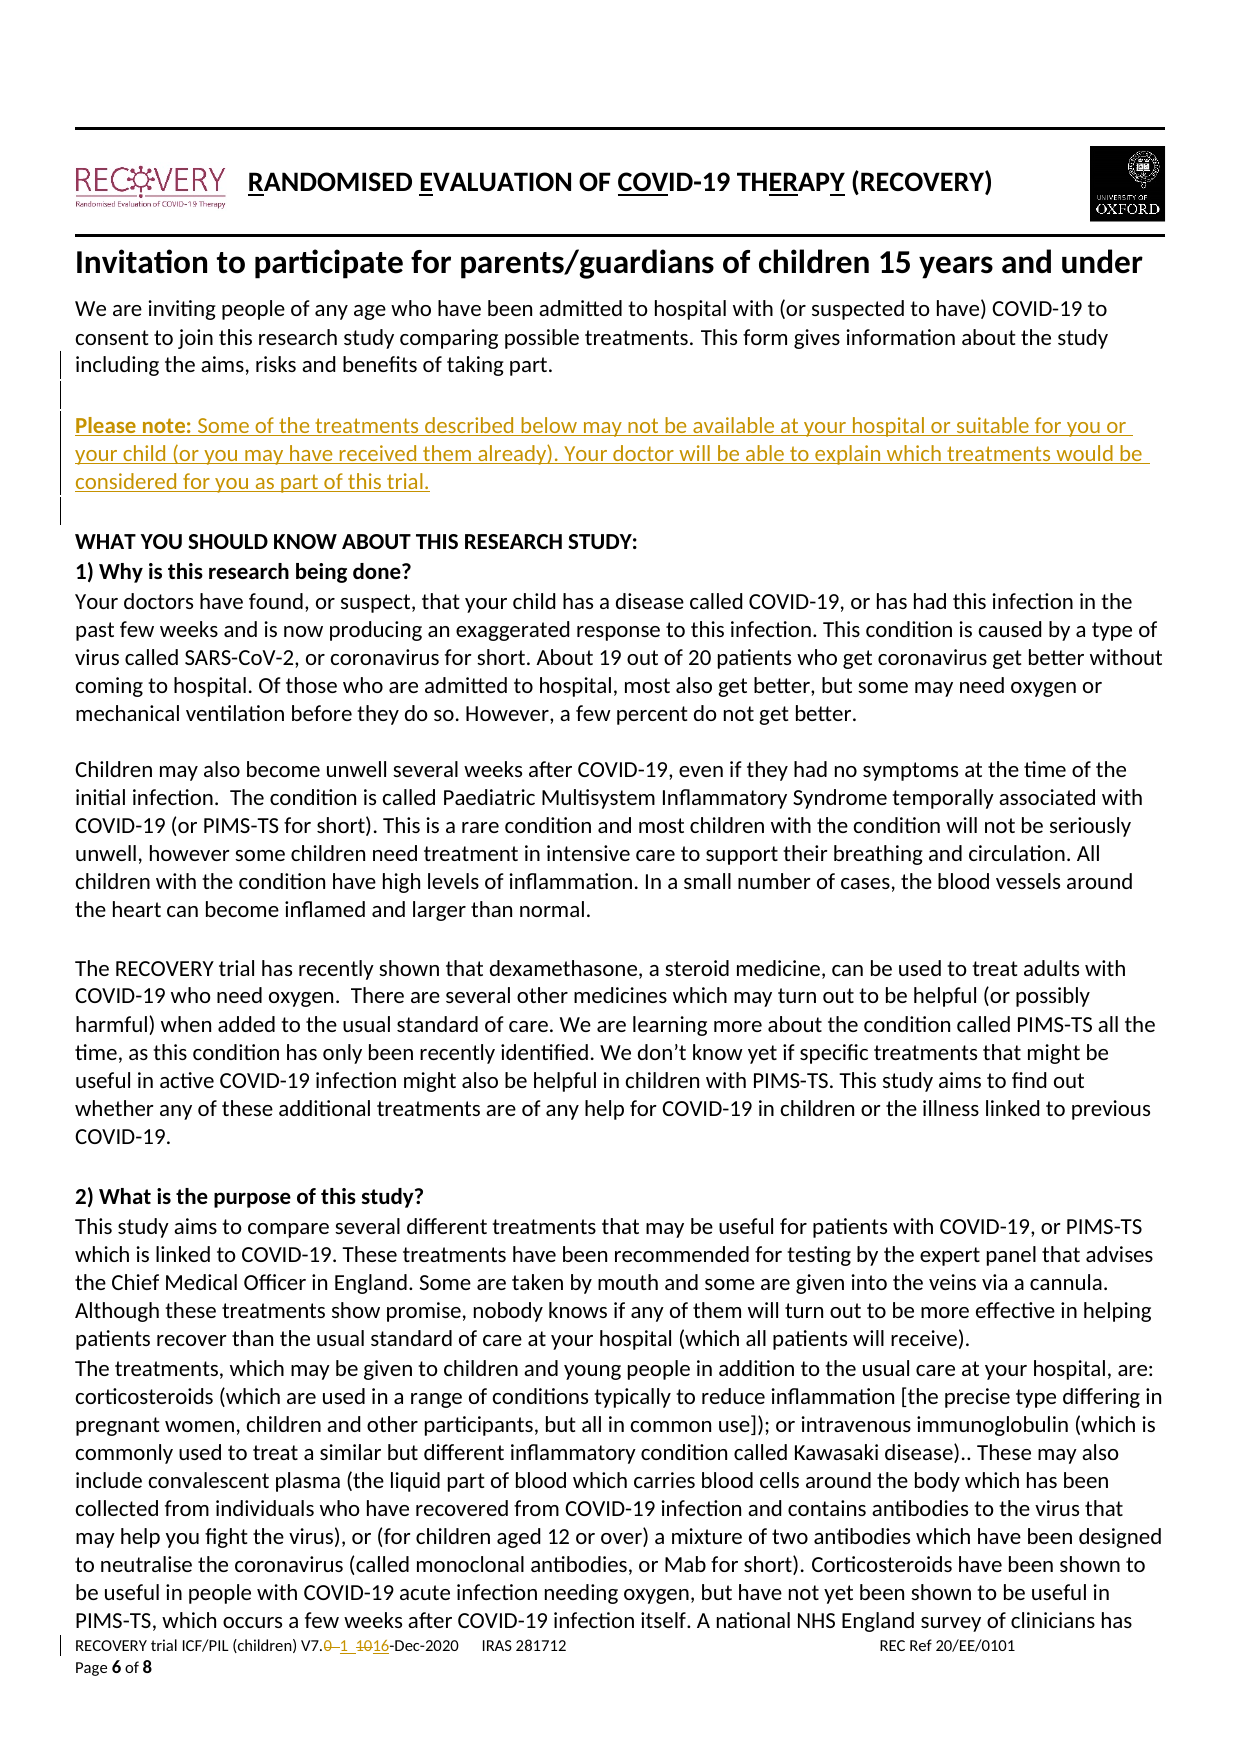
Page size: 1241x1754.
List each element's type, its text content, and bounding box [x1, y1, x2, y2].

text We are inviting people of any age who have been admitted to hospital with (or suspected to have) COVID-19 to consent to join this research study comparing possible treatments. This form gives information about the study including the aims, risks and benefits of taking part. [75, 294, 1165, 379]
text The RECOVERY trial has recently shown that dexamethasone, a steroid medicine, can be used to treat adults with COVID-19 who need oxygen. There are several other medicines which may turn out to be helpful (or possibly harmful) when added to the usual standard of care. We are learning more about the condition called PIMS-TS all the time, as this condition has only been recently identified. We don’t know yet if specific treatments that might be useful in active COVID-19 infection might also be helpful in children with PIMS-TS. This study aims to find out whether any of these additional treatments are of any help for COVID-19 in children or the illness linked to previous COVID-19. [75, 954, 1165, 1150]
text This study aims to compare several different treatments that may be useful for patients with COVID-19, or PIMS-TS which is linked to COVID-19. These treatments have been recommended for testing by the expert panel that advises the Chief Medical Officer in England. Some are taken by mouth and some are given into the veins via a cannula. Although these treatments show promise, nobody knows if any of them will turn out to be more effective in helping patients recover than the usual standard of care at your hospital (which all patients will receive). [75, 1212, 1165, 1352]
text 2) What is the purpose of this study? [75, 1182, 1165, 1210]
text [75, 1354, 1165, 1634]
text Your doctors have found, or suspect, that your child has a disease called COVID-19, or has had this infection in the past few weeks and is now producing an exaggerated response to this infection. This condition is caused by a type of virus called SARS-CoV-2, or coronavirus for short. About 19 out of 20 patients who get coronavirus get better without coming to hospital. Of those who are admitted to hospital, most also get better, but some may need oxygen or mechanical ventilation before they do so. However, a few percent do not get better. [75, 587, 1165, 727]
picture [1089, 145, 1166, 222]
text RANDOMISED EVALUATION OF COVID-19 THERAPY (RECOVERY) [75, 159, 1089, 199]
text Invitation to participate for parents/guardians of children 15 years and under [75, 241, 1165, 282]
text 1) Why is this research being done? [75, 557, 1165, 585]
text WHAT YOU SHOULD KNOW ABOUT THIS RESEARCH STUDY: [75, 527, 1165, 555]
text Children may also become unwell several weeks after COVID-19, even if they had no symptoms at the time of the initial infection. The condition is called Paediatric Multisystem Inflammatory Syndrome temporally associated with COVID-19 (or PIMS-TS for short). This is a rare condition and most children with the condition will not be seriously unwell, however some children need treatment in intensive care to support their breathing and circulation. All children with the condition have high levels of inflammation. In a small number of cases, the blood vessels around the heart can become inflamed and larger than normal. [75, 755, 1165, 923]
picture [73, 162, 228, 211]
